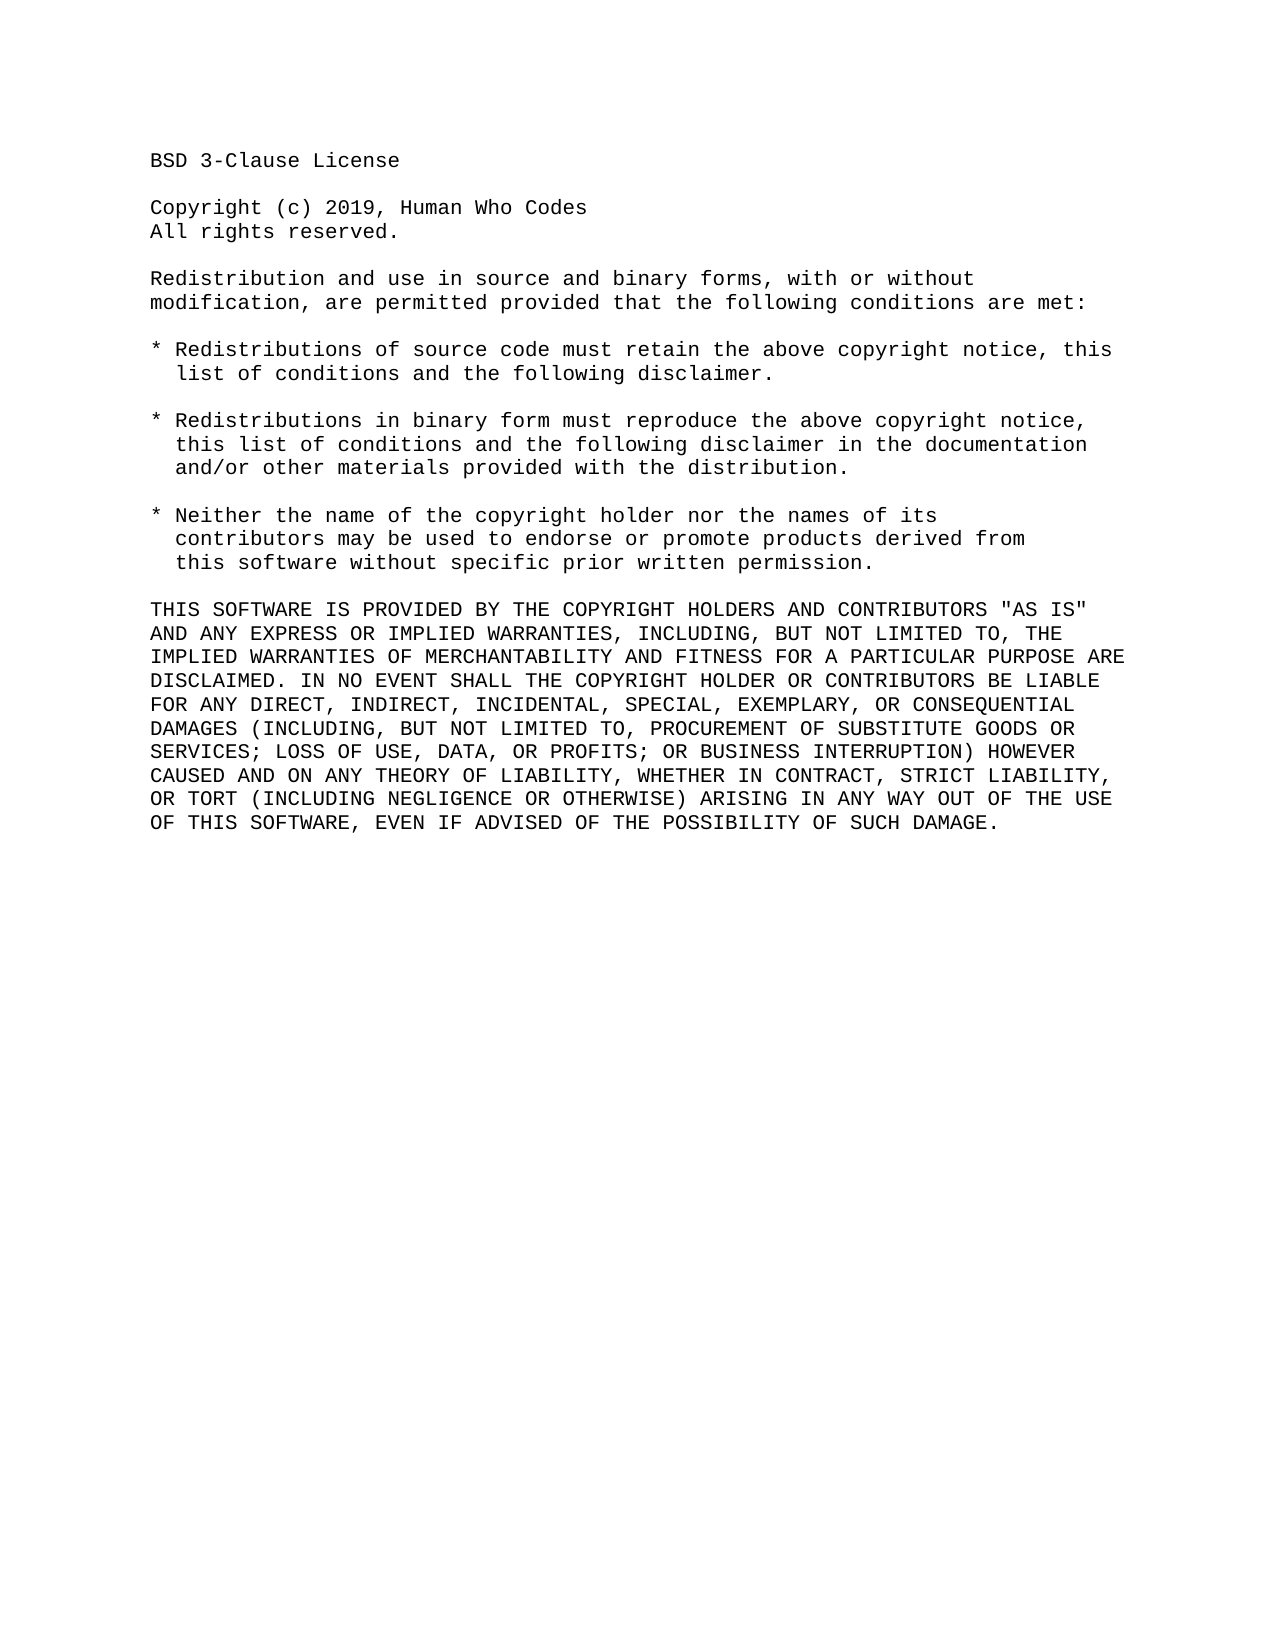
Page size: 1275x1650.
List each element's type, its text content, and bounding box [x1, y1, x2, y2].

text OR TORT (INCLUDING NEGLIGENCE OR OTHERWISE) ARISING IN ANY WAY OUT OF THE USE [150, 788, 1125, 812]
text * Redistributions in binary form must reproduce the above copyright notice, [150, 410, 1125, 434]
text and/or other materials provided with the distribution. [150, 457, 1125, 481]
text * Neither the name of the copyright holder nor the names of its [150, 505, 1125, 528]
text DAMAGES (INCLUDING, BUT NOT LIMITED TO, PROCUREMENT OF SUBSTITUTE GOODS OR [150, 717, 1125, 741]
text this list of conditions and the following disclaimer in the documentation [150, 434, 1125, 457]
text this software without specific prior written permission. [150, 552, 1125, 576]
text All rights reserved. [150, 221, 1125, 244]
text contributors may be used to endorse or promote products derived from [150, 528, 1125, 552]
text Redistribution and use in source and binary forms, with or without [150, 268, 1125, 292]
text modification, are permitted provided that the following conditions are met: [150, 292, 1125, 316]
text SERVICES; LOSS OF USE, DATA, OR PROFITS; OR BUSINESS INTERRUPTION) HOWEVER [150, 741, 1125, 765]
text * Redistributions of source code must retain the above copyright notice, this [150, 339, 1125, 363]
text Copyright (c) 2019, Human Who Codes [150, 197, 1125, 221]
text AND ANY EXPRESS OR IMPLIED WARRANTIES, INCLUDING, BUT NOT LIMITED TO, THE [150, 623, 1125, 647]
text DISCLAIMED. IN NO EVENT SHALL THE COPYRIGHT HOLDER OR CONTRIBUTORS BE LIABLE [150, 670, 1125, 694]
text IMPLIED WARRANTIES OF MERCHANTABILITY AND FITNESS FOR A PARTICULAR PURPOSE ARE [150, 647, 1125, 670]
text list of conditions and the following disclaimer. [150, 363, 1125, 386]
text OF THIS SOFTWARE, EVEN IF ADVISED OF THE POSSIBILITY OF SUCH DAMAGE. [150, 812, 1125, 836]
text FOR ANY DIRECT, INDIRECT, INCIDENTAL, SPECIAL, EXEMPLARY, OR CONSEQUENTIAL [150, 694, 1125, 717]
text THIS SOFTWARE IS PROVIDED BY THE COPYRIGHT HOLDERS AND CONTRIBUTORS "AS IS" [150, 599, 1125, 623]
text BSD 3-Clause License [150, 150, 1125, 174]
text CAUSED AND ON ANY THEORY OF LIABILITY, WHETHER IN CONTRACT, STRICT LIABILITY, [150, 765, 1125, 788]
